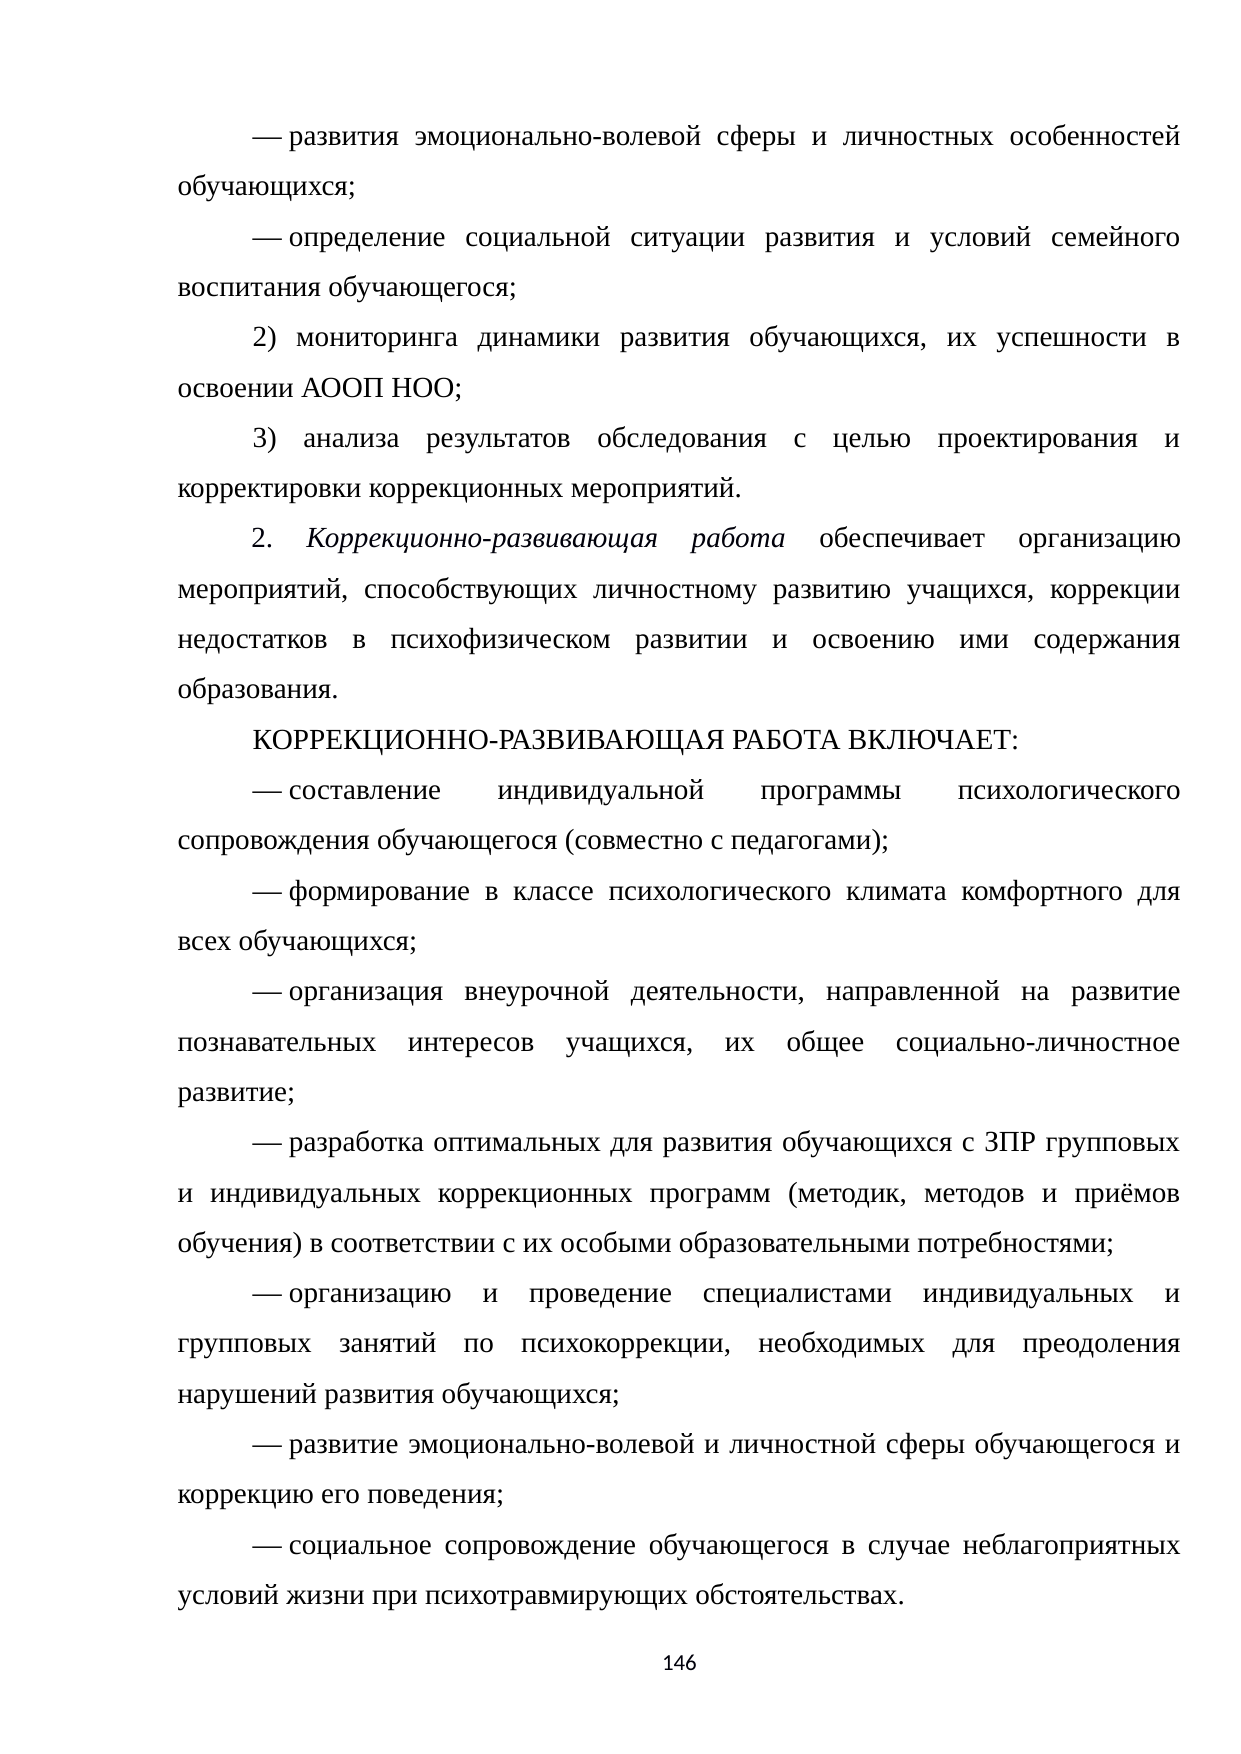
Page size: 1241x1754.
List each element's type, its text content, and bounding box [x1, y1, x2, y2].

text Коррекционно-развивающая работа включает: [177, 722, 1181, 755]
text ― развитие эмоционально-волевой и личностной сферы обучающегося и коррекцию его поведения; [177, 1426, 1181, 1510]
text ― разработка оптимальных для развития обучающихся с ЗПР групповых и индивидуальных коррекционных программ (методик, методов и приёмов обучения) в соответствии с их особыми образовательными потребностями; [177, 1124, 1181, 1258]
text 2. Коррекционно-развивающая работа обеспечивает организацию мероприятий, способствующих личностному развитию учащихся, коррекции недостатков в психофизическом развитии и освоению ими содержания образования. [177, 521, 1181, 705]
text ― составление индивидуальной программы психологического сопровождения обучающегося (совместно с педагогами); [177, 772, 1181, 856]
text ― развития эмоционально-волевой сферы и личностных особенностей обучающихся; [177, 118, 1181, 202]
text ― социальное сопровождение обучающегося в случае неблагоприятных условий жизни при психотравмирующих обстоятельствах. [177, 1527, 1181, 1611]
text ― определение социальной ситуации развития и условий семейного воспитания обучающегося; [177, 219, 1181, 303]
text 2) мониторинга динамики развития обучающихся, их успешности в освоении АООП НОО; [177, 319, 1181, 403]
text ― организация внеурочной деятельности, направленной на развитие познавательных интересов учащихся, их общее социально-личностное развитие; [177, 973, 1181, 1108]
text ― организацию и проведение специалистами индивидуальных и групповых занятий по психокоррекции, необходимых для преодоления нарушений развития обучающихся; [177, 1275, 1181, 1409]
text 3) анализа результатов обследования с целью проектирования и корректировки коррекционных мероприятий. [177, 420, 1181, 504]
text ― формирование в классе психологического климата комфортного для всех обучающихся; [177, 873, 1181, 957]
